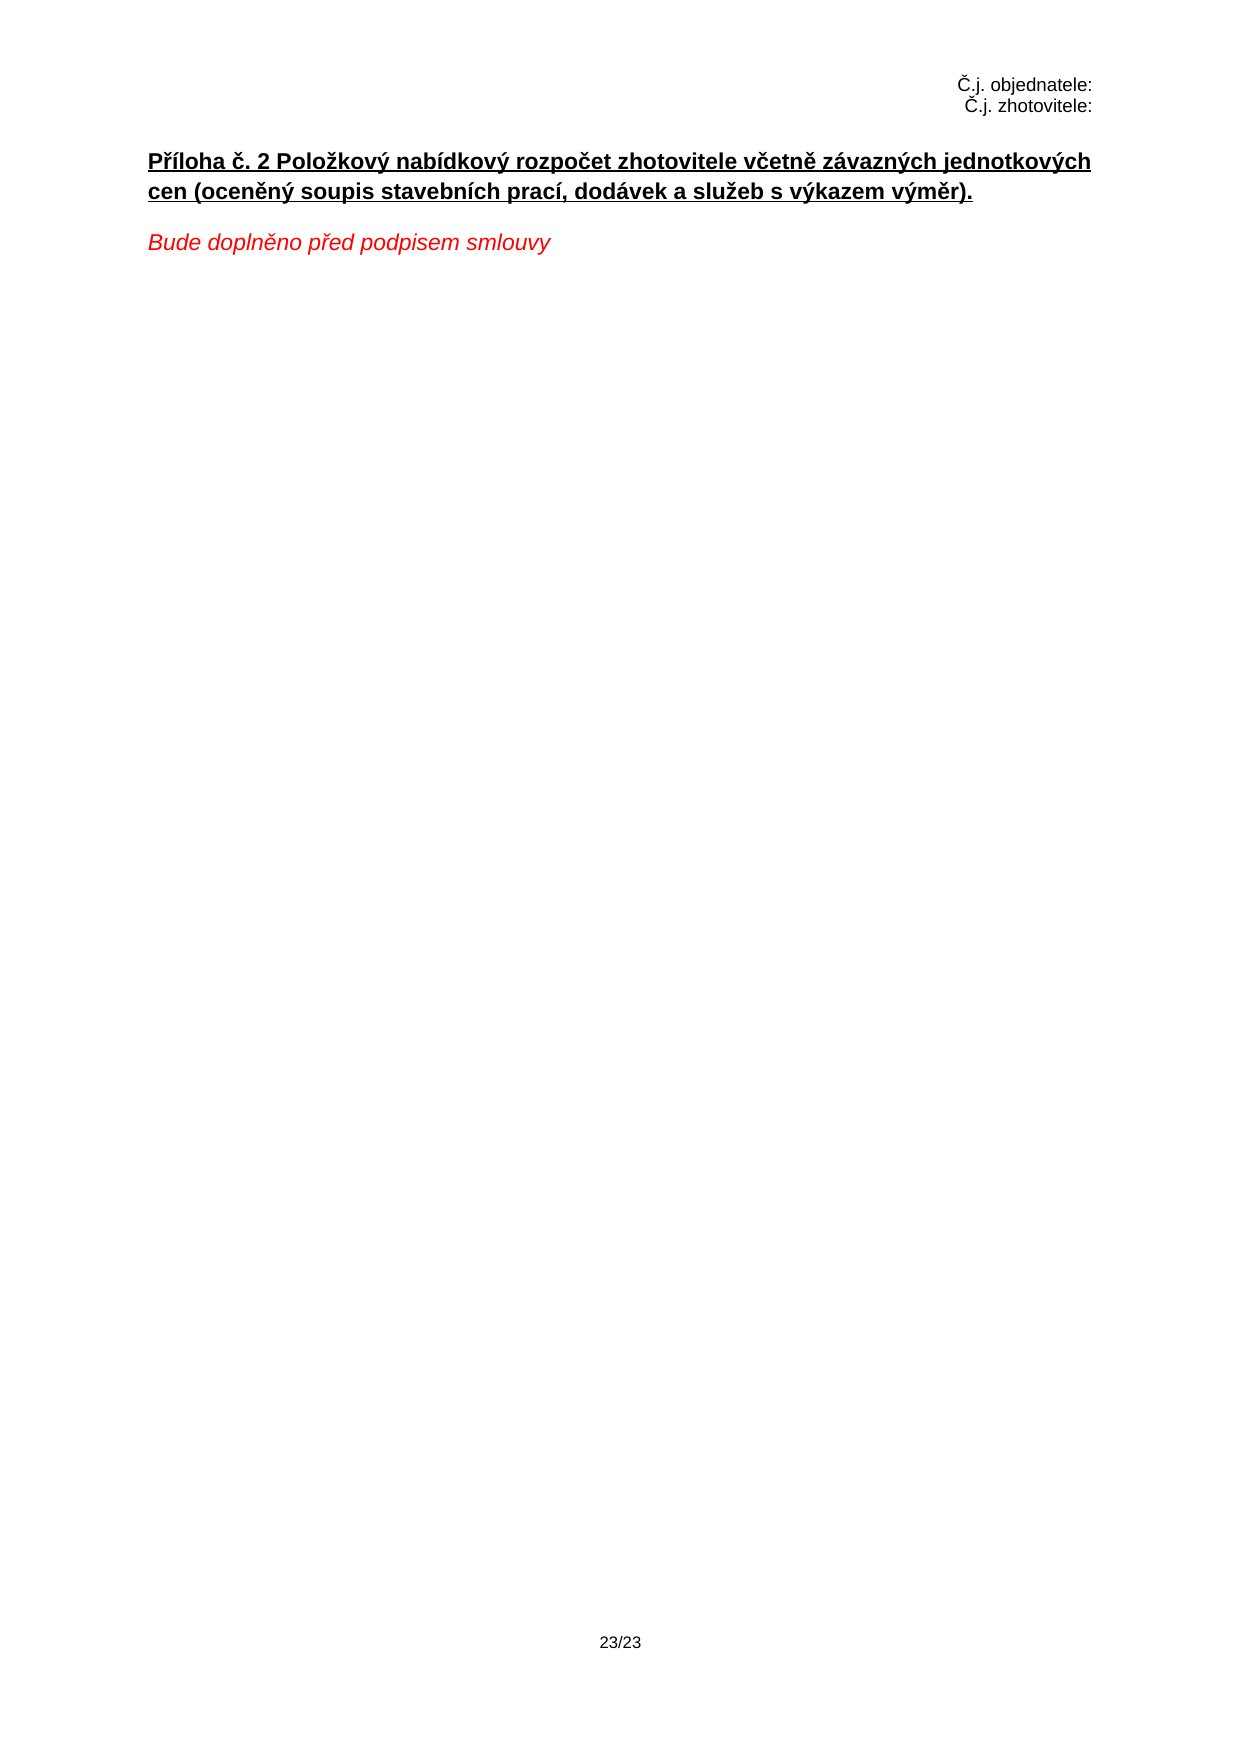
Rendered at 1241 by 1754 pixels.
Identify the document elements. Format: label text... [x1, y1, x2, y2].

text Příloha č. 2 Položkový nabídkový rozpočet zhotovitele včetně závazných jednotkových cen (oceněný soupis stavebních prací, dodávek a služeb s výkazem výměr). [148, 148, 1093, 204]
text Bude doplněno před podpisem smlouvy [148, 229, 1093, 255]
